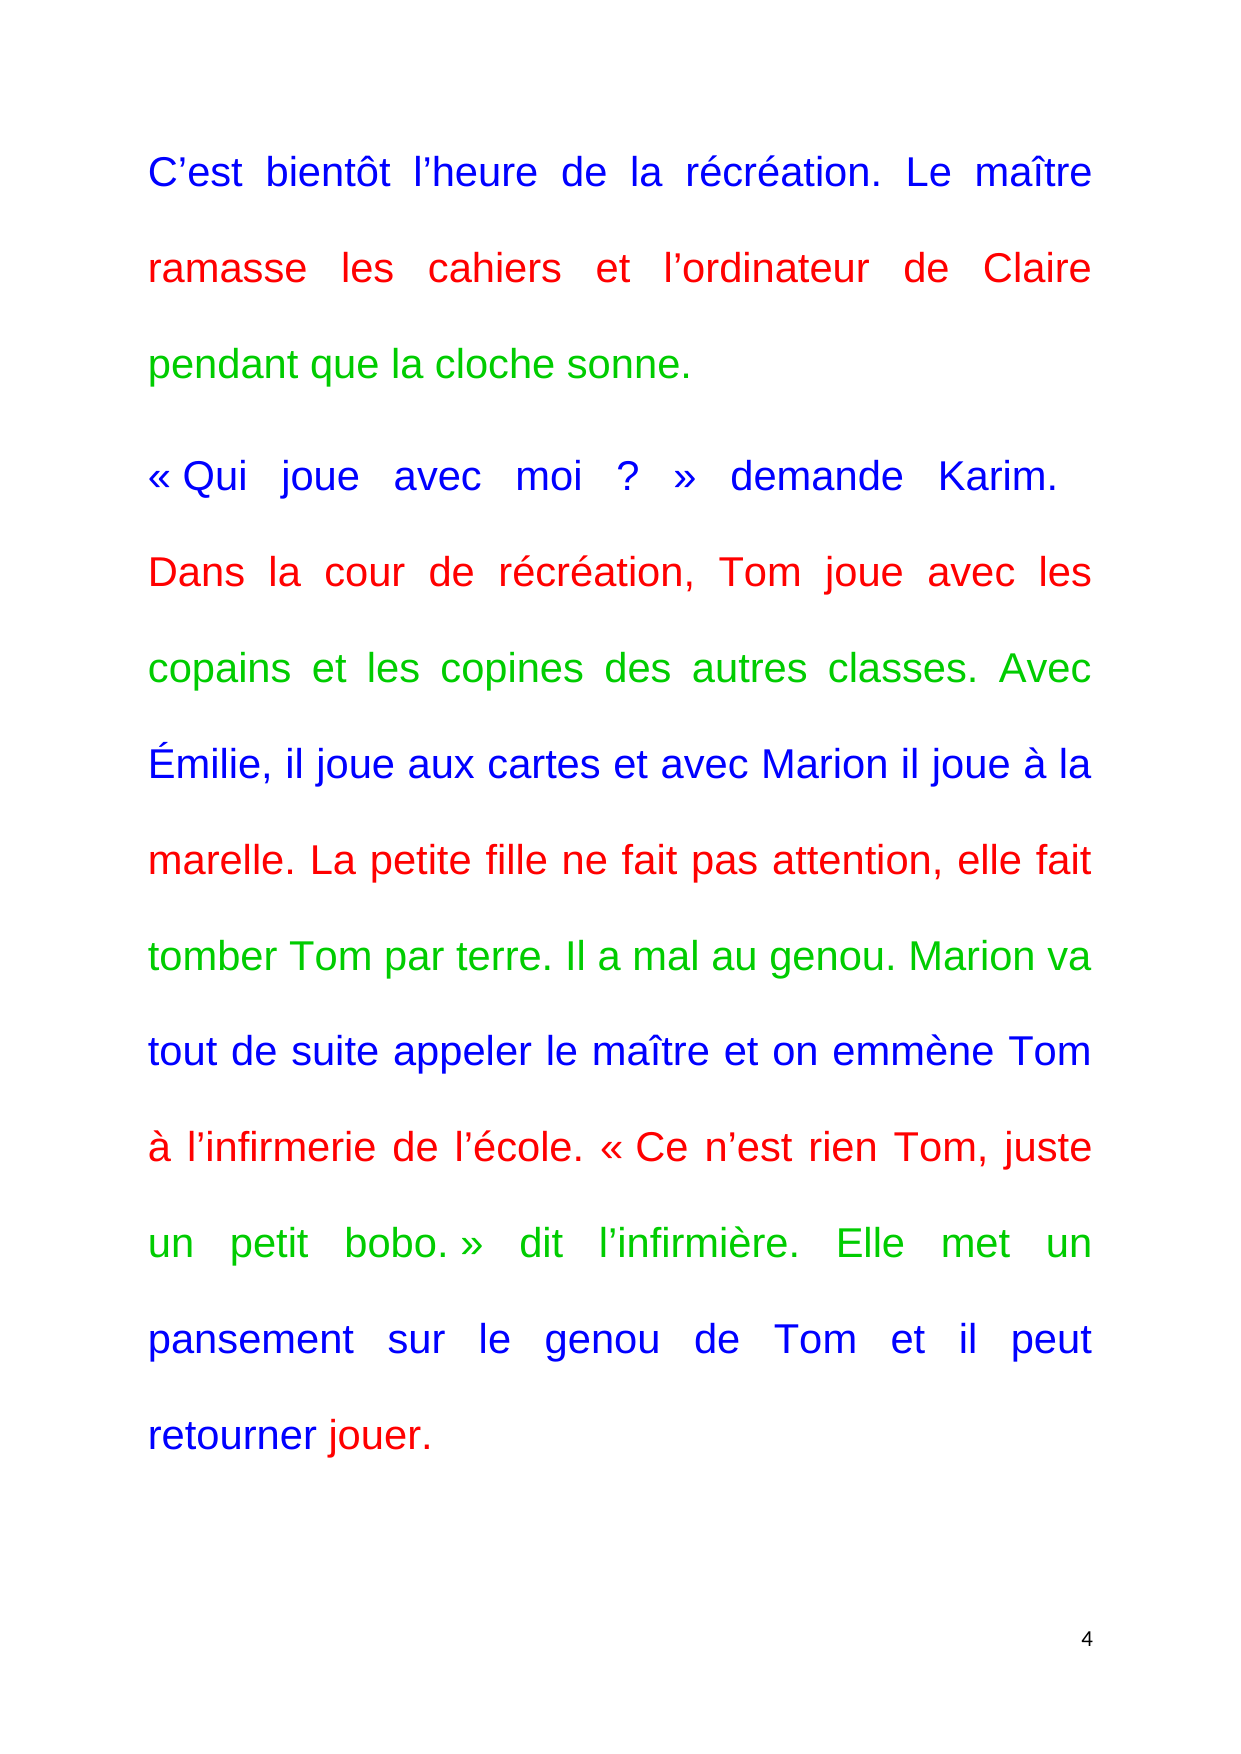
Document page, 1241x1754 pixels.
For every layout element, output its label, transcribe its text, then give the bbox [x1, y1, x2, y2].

text C’est bientôt l’heure de la récréation. Le maître ramasse les cahiers et l’ordinateur de Claire pendant que la cloche sonne. [148, 148, 1093, 387]
text « Qui joue avec moi ? » demande Karim. Dans la cour de récréation, Tom joue avec les copains et les copines des autres classes. Avec Émilie, il joue aux cartes et avec Marion il joue à la marelle. La petite fille ne fait pas attention, elle fait tomber Tom par terre. Il a mal au genou. Marion va tout de suite appeler le maître et on emmène Tom à l’infirmerie de l’école. « Ce n’est rien Tom, juste un petit bobo. » dit l’infirmière. Elle met un pansement sur le genou de Tom et il peut retourner jouer. [148, 452, 1093, 1458]
